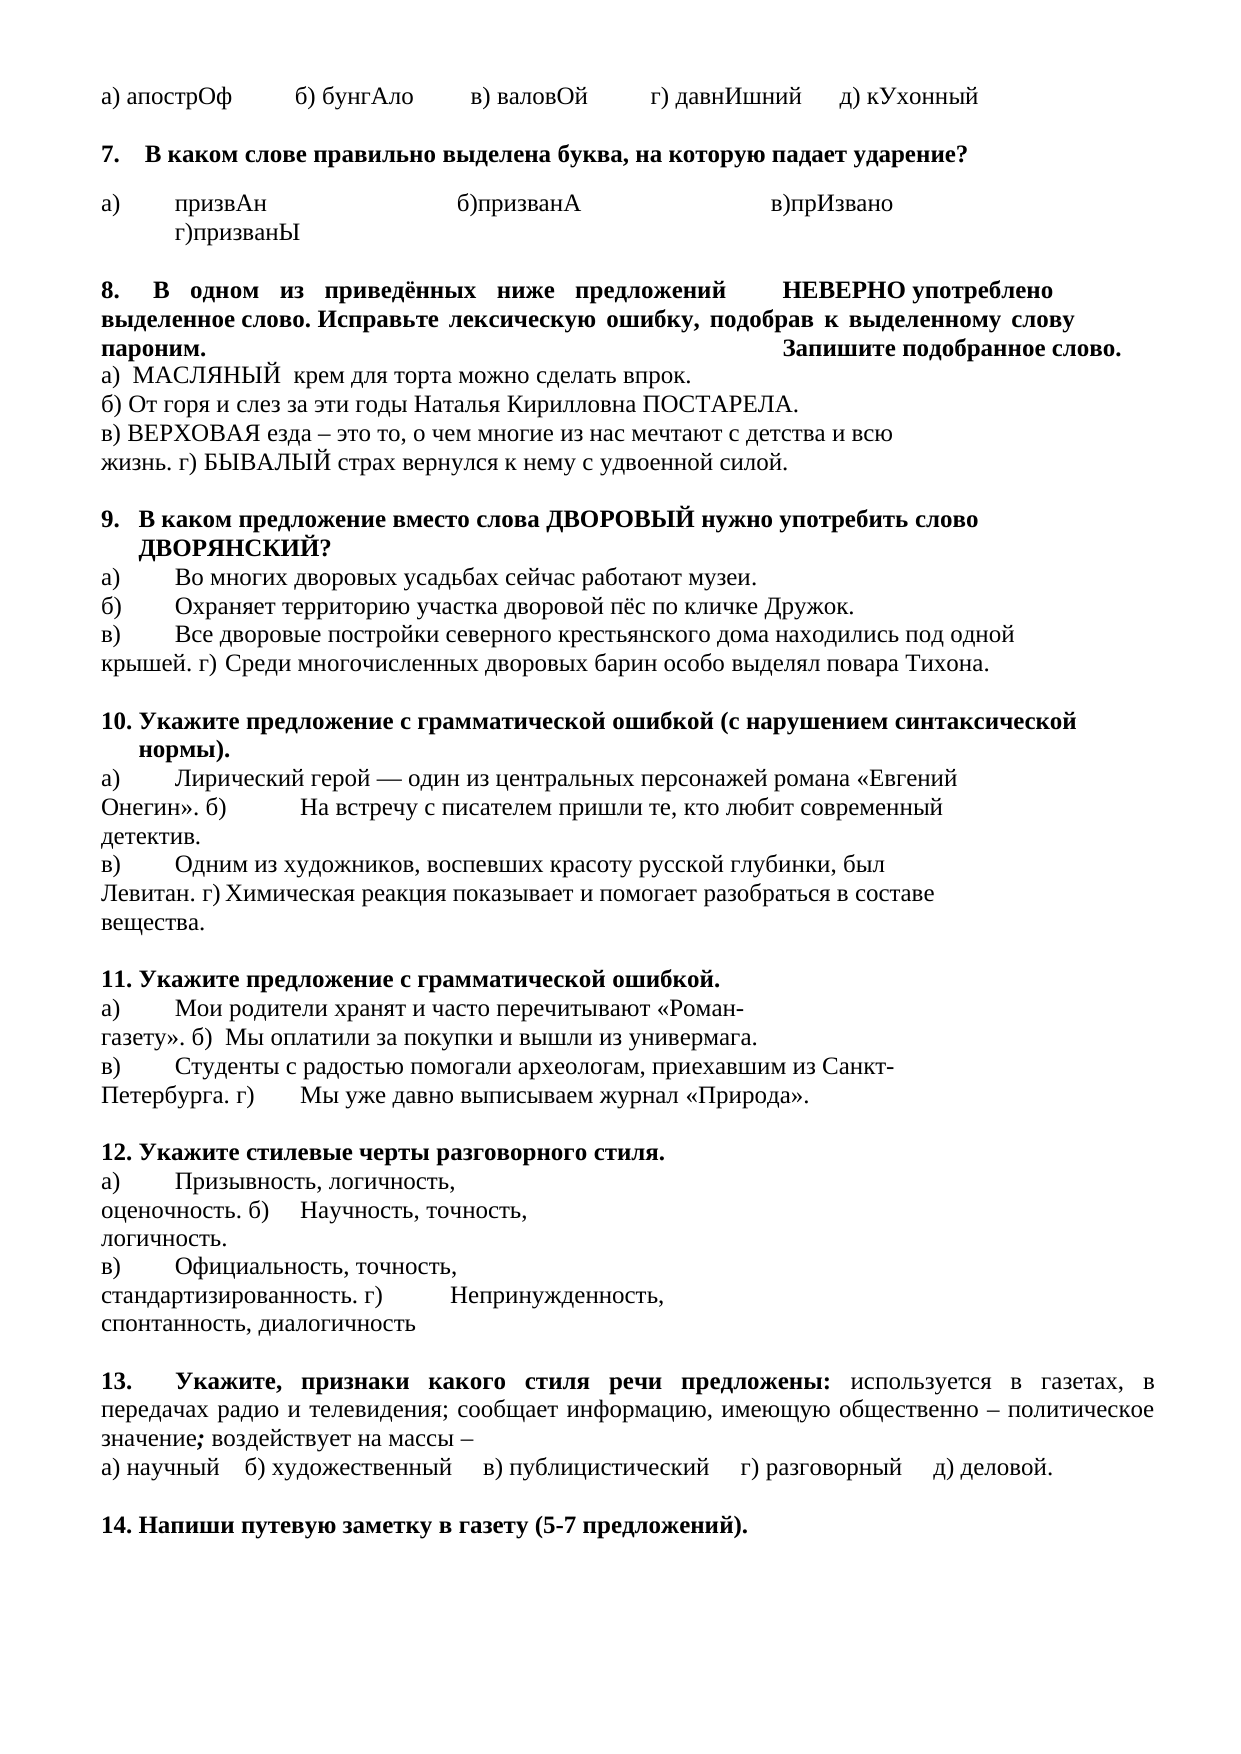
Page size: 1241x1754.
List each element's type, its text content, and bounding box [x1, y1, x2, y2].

text в) ВЕРХОВАЯ езда – это то, о чем многие из нас мечтают с детства и всю жизнь. г) БЫВАЛЫЙ страх вернулся к нему с удвоенной силой. [101, 418, 928, 476]
subtitle В одном из приведённых ниже предложений НЕВЕРНО употреблено выделенное слово. Исправьте лексическую ошибку, подобрав к выделенному слову пароним. Запишите подобранное слово. [101, 275, 1154, 361]
text а) призвАн б)призванА в)прИзвано г)призванЫ [101, 188, 1165, 246]
subtitle В каком предложение вместо слова ДВОРОВЫЙ нужно употребить слово ДВОРЯНСКИЙ? [101, 505, 1165, 562]
text в) Одним из художников, воспевших красоту русской глубинки, был Левитан. г) Химическая реакция показывает и помогает разобраться в составе вещества. [101, 849, 940, 936]
text а) научный б) художественный в) публицистический г) разговорный д) деловой. [101, 1452, 1165, 1481]
text в) Студенты с радостью помогали археологам, приехавшим из Санкт-Петербурга. г) Мы уже давно выписываем журнал «Природа». [101, 1051, 970, 1108]
text а) МАСЛЯНЫЙ крем для торта можно сделать впрок. [101, 361, 1165, 389]
subtitle Укажите стилевые черты разговорного стиля. [101, 1137, 1165, 1166]
list Укажите, признаки какого стиля речи предложены: используется в газетах, в передачах радио и телевидения; сообщает информацию, имеющую общественно – политическое значение; воздействует на массы – [101, 1366, 1155, 1452]
text в) Официальность, точность, стандартизированность. г) Непринужденность, спонтанность, диалогичность [101, 1252, 667, 1337]
subtitle Укажите предложение с грамматической ошибкой. [101, 965, 1165, 993]
subtitle Укажите предложение с грамматической ошибкой (с нарушением синтаксической нормы). [101, 706, 1165, 763]
text б) От горя и слез за эти годы Наталья Кирилловна ПОСТАРЕЛА. [101, 389, 1165, 418]
text а) Мои родители хранят и часто перечитывают «Роман-газету». б) Мы оплатили за покупки и вышли из универмага. [101, 993, 775, 1051]
text а) Призывность, логичность, оценочность. б) Научность, точность, логичность. [101, 1166, 549, 1252]
text а) апострОф б) бунгАло в) валовОй г) давнИшний д) кУхонный [101, 81, 1165, 110]
text б) Охраняет территорию участка дворовой пёс по кличке Дружок. [101, 591, 1165, 619]
text а) Во многих дворовых усадьбах сейчас работают музеи. [101, 562, 1165, 591]
text а) Лирический герой — один из центральных персонажей романа «Евгений Онегин». б) На встречу с писателем пришли те, кто любит современный детектив. [101, 763, 1008, 849]
subtitle В каком слове правильно выделена буква, на которую падает ударение? [101, 139, 1165, 168]
subtitle Напиши путевую заметку в газету (5-7 предложений). [101, 1510, 1165, 1539]
text в) Все дворовые постройки северного крестьянского дома находились под одной крышей. г) Среди многочисленных дворовых барин особо выделял повара Тихона. [101, 619, 1058, 677]
